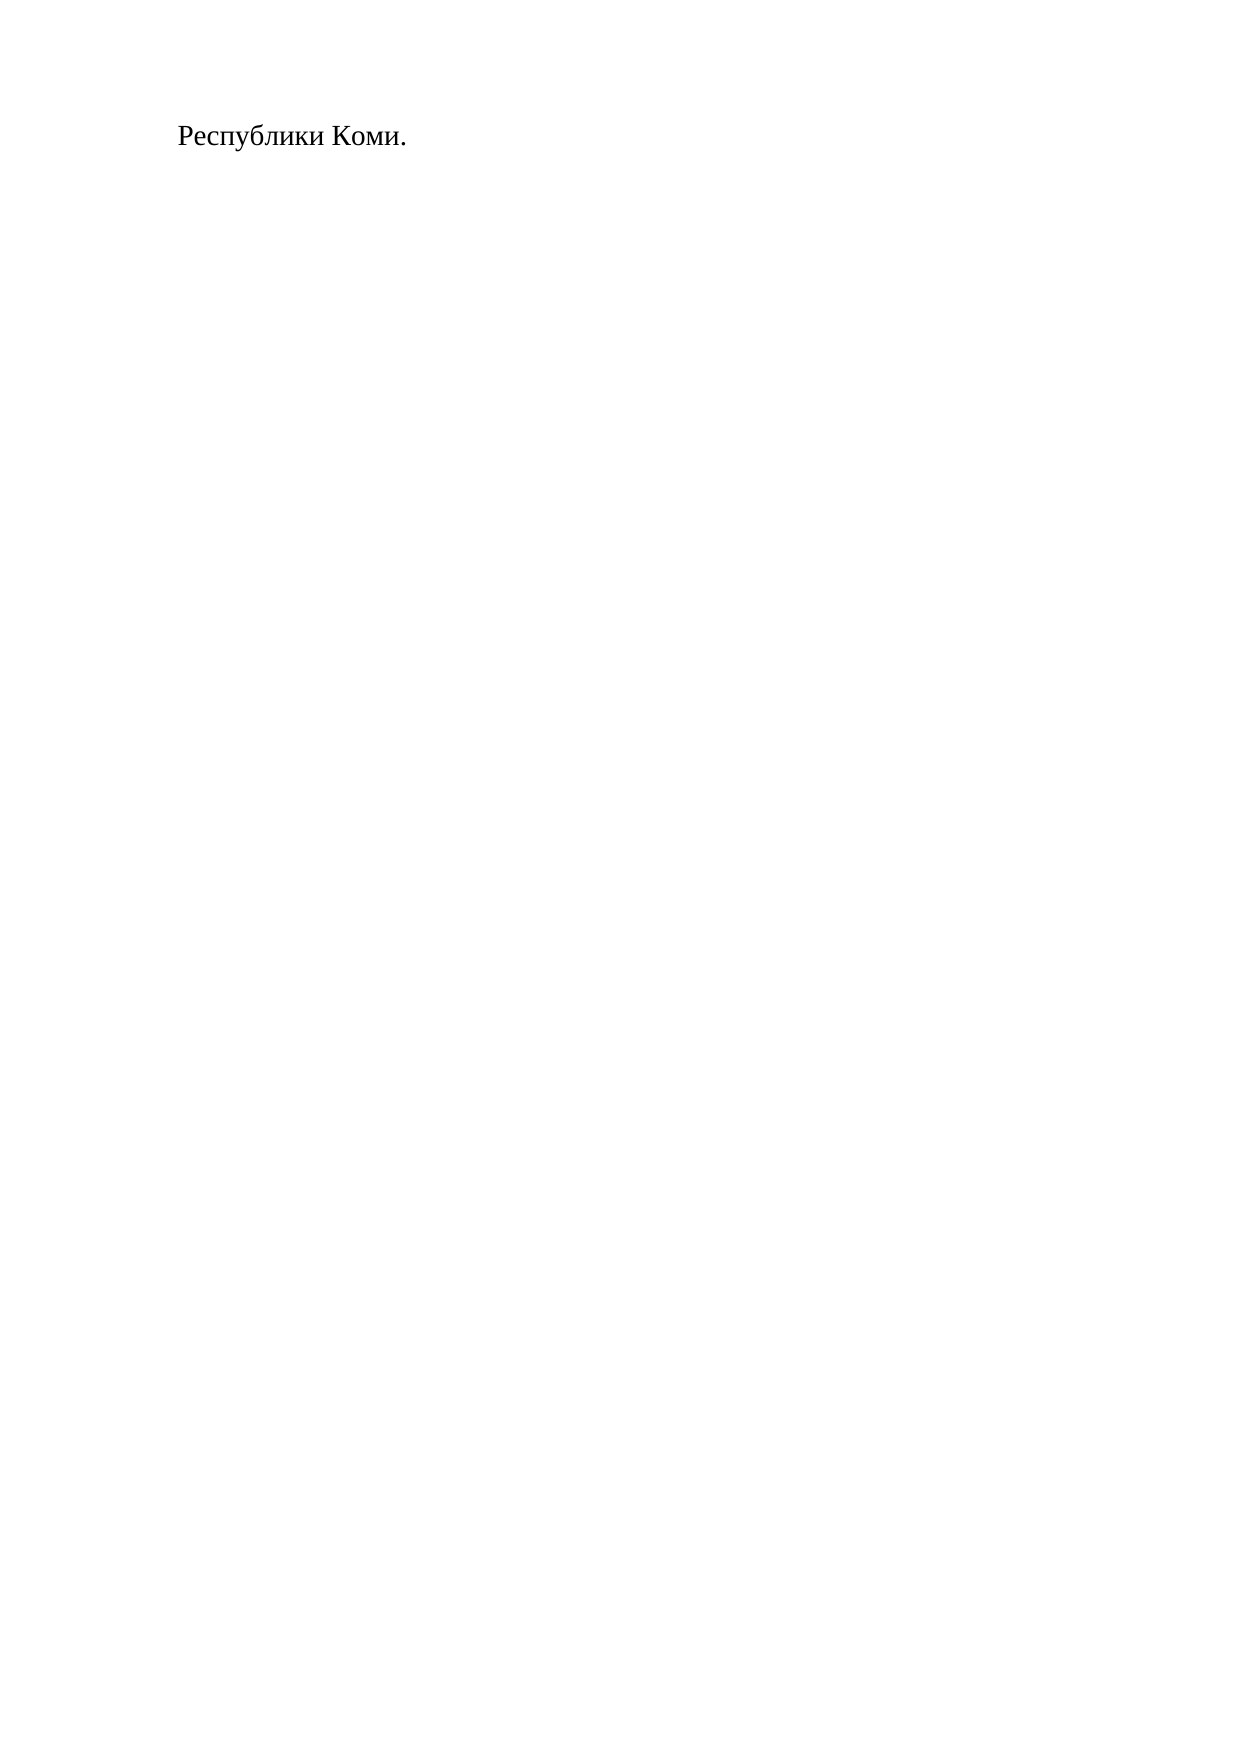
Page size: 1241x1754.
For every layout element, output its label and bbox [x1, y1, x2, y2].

title [177, 118, 1152, 152]
